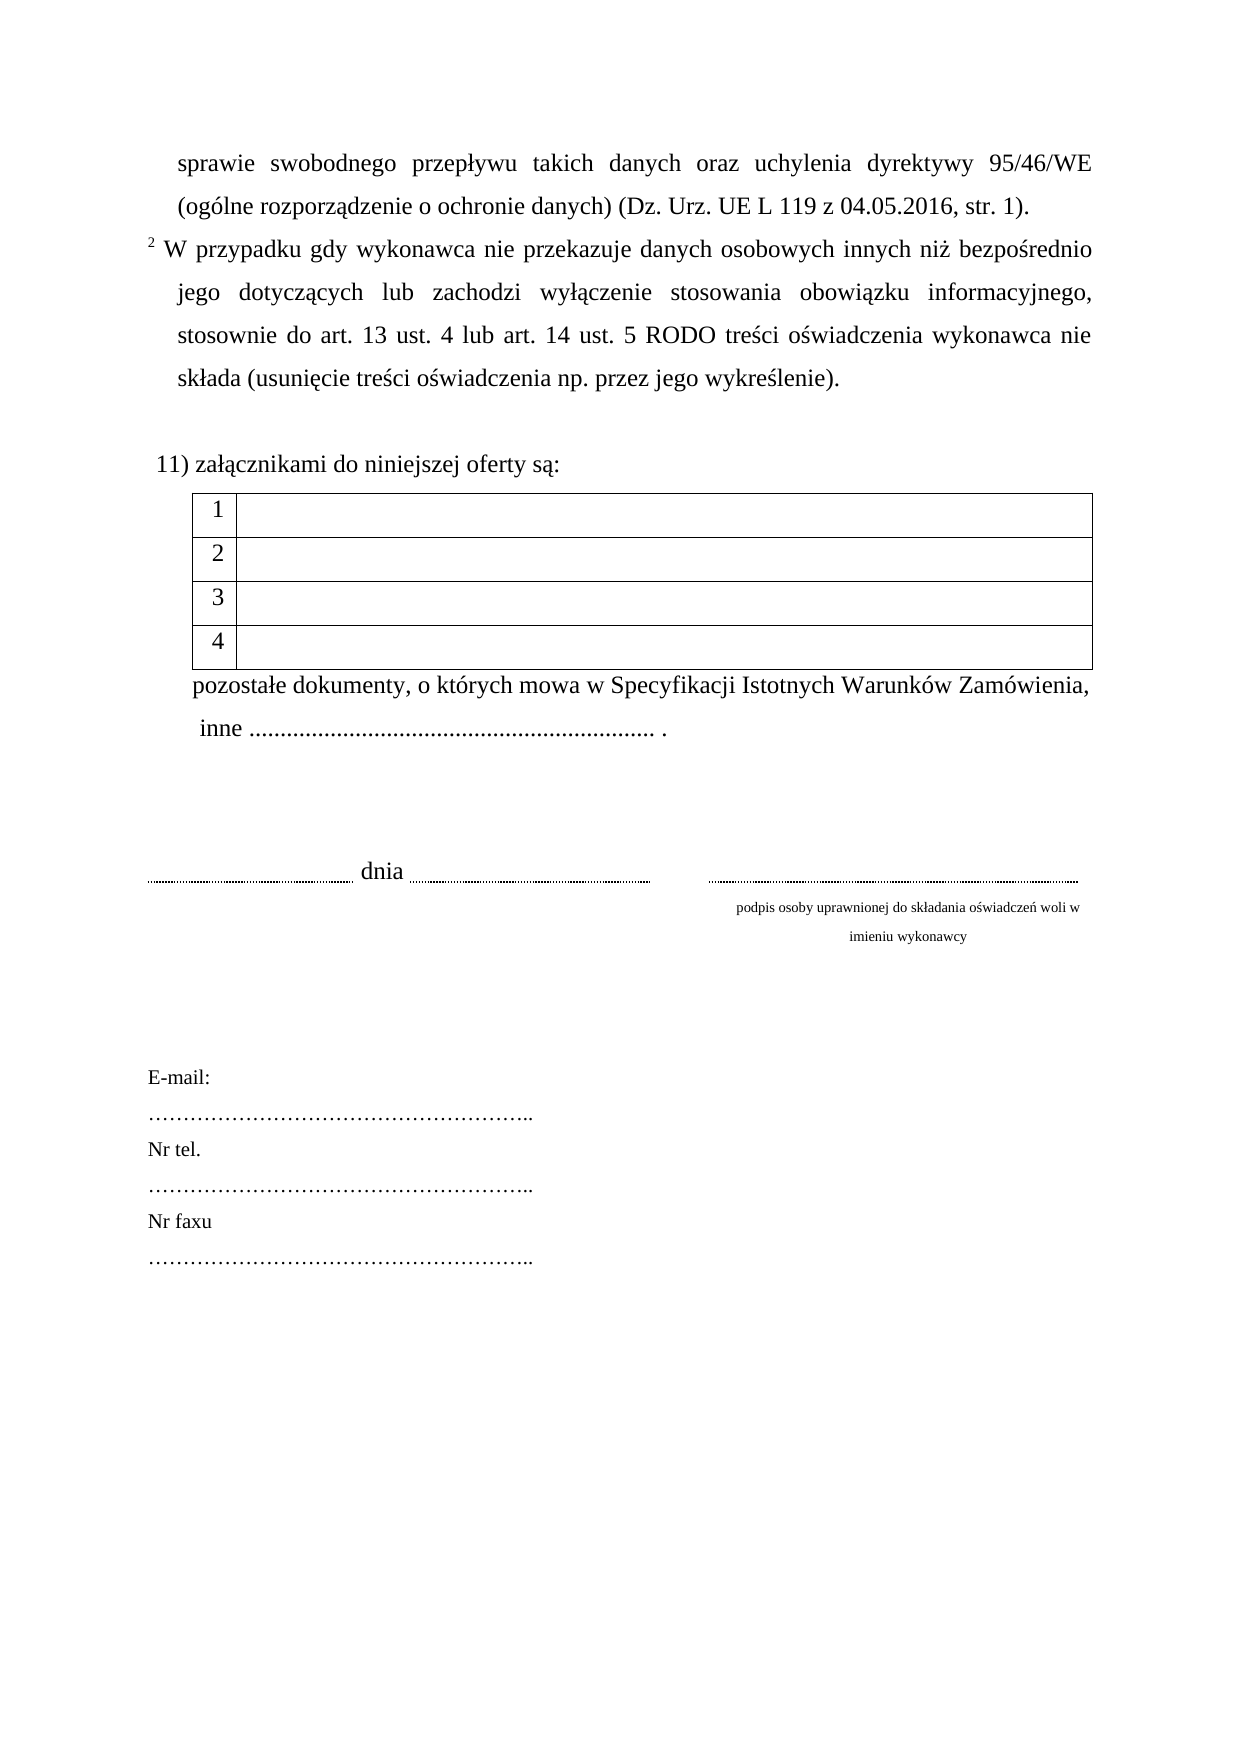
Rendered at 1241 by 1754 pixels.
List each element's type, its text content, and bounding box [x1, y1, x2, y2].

table_cell 3 [193, 582, 236, 625]
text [148, 148, 1093, 219]
text ……………………………………………….. [148, 1101, 1093, 1125]
table_cell 4 [193, 626, 236, 669]
table_cell 2 [193, 538, 236, 581]
text Nr faxu [148, 1209, 1093, 1233]
text pozostałe dokumenty, o których mowa w Specyfikacji Istotnych Warunków Zamówienia, [192, 670, 1093, 699]
table_cell [237, 538, 1092, 581]
text podpis osoby uprawnionej do składania oświadczeń woli w imieniu wykonawcy [723, 899, 1093, 957]
text ……………………………………………….. [148, 1173, 1093, 1197]
text dnia [148, 856, 1093, 885]
table_header 1 [193, 494, 236, 537]
text 2 W przypadku gdy wykonawca nie przekazuje danych osobowych innych niż bezpośrednio jego dotyczących lub zachodzi wyłączenie stosowania obowiązku informacyjnego, stosownie do art. 13 ust. 4 lub art. 14 ust. 5 RODO treści oświadczenia wykonawca nie składa (usunięcie treści oświadczenia np. przez jego wykreślenie). [148, 234, 1093, 392]
table_header [237, 494, 1092, 537]
text E-mail: [148, 1065, 1093, 1089]
text inne ................................................................. . [148, 713, 1093, 742]
text ……………………………………………….. [148, 1245, 1093, 1269]
table_cell [237, 626, 1092, 669]
text Nr tel. [148, 1137, 1093, 1161]
table_cell [237, 582, 1092, 625]
text 11) załącznikami do niniejszej oferty są: [156, 449, 1093, 478]
